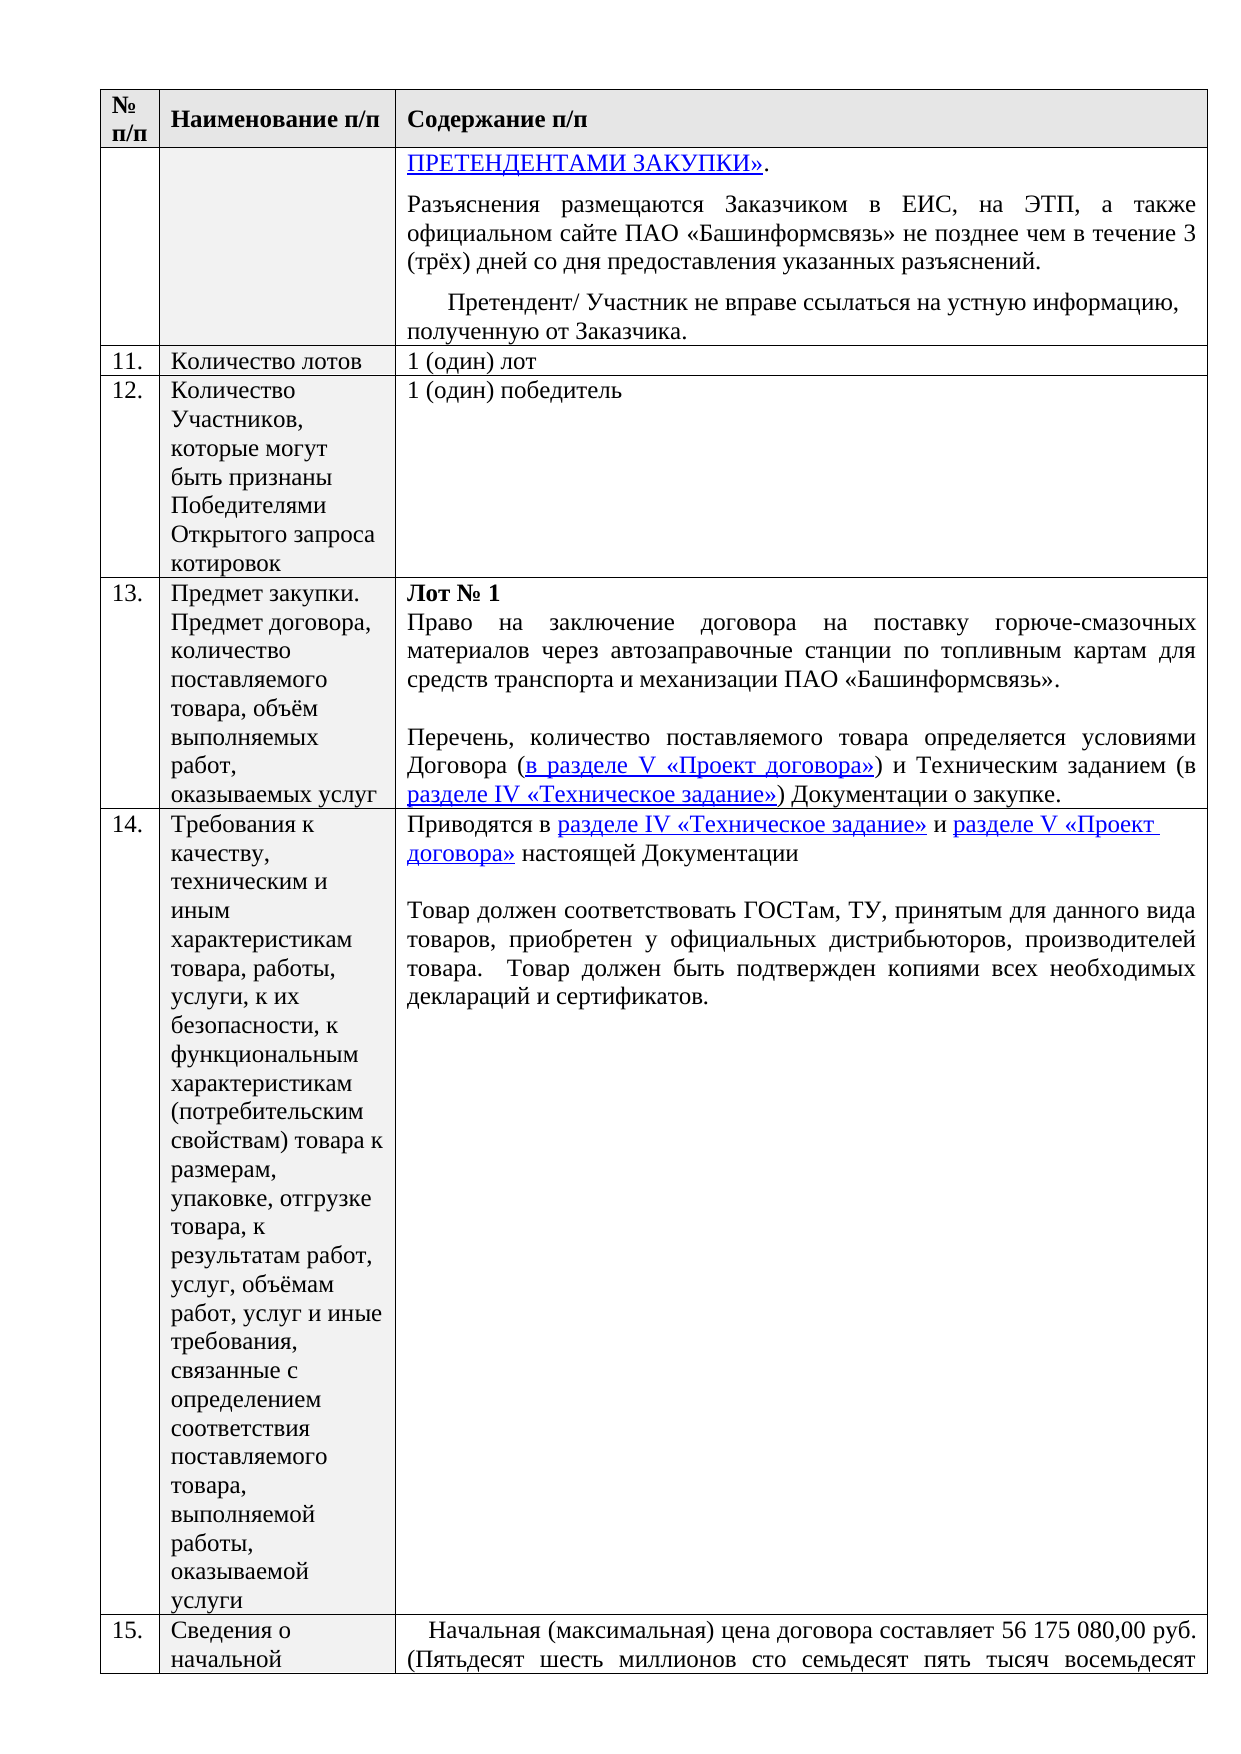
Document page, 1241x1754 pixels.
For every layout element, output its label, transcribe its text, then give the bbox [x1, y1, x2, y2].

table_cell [396, 148, 1207, 345]
table_cell Лот № 1 Право на заключение договора на поставку горюче-смазочных материалов через автозаправочные станции по топливным картам для средств транспорта и механизации ПАО «Башинформсвязь». Перечень, количество поставляемого товара определяется условиями Договора (в разделе V «Проект договора») и Техническим заданием (в разделе IV «Техническое задание») Документации о закупке. [396, 578, 1207, 808]
table_cell [101, 376, 159, 577]
table_cell 1 (один) победитель [396, 376, 1207, 577]
table_header Наименование п/п [160, 90, 395, 147]
table_cell Предмет закупки. Предмет договора, количество поставляемого товара, объём выполняемых работ, оказываемых услуг [160, 578, 395, 808]
table_cell Приводятся в разделе IV «Техническое задание» и разделе V «Проект договора» настоящей Документации Товар должен соответствовать ГОСТам, ТУ, принятым для данного вида товаров, приобретен у официальных дистрибьюторов, производителей товара. Товар должен быть подтвержден копиями всех необходимых деклараций и сертификатов. [396, 809, 1207, 1614]
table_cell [160, 1615, 395, 1672]
table_cell [101, 148, 159, 345]
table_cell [160, 148, 395, 345]
table_cell Требования к качеству, техническим и иным характеристикам товара, работы, услуги, к их безопасности, к функциональным характеристикам (потребительским свойствам) товара к размерам, упаковке, отгрузке товара, к результатам работ, услуг, объёмам работ, услуг и иные требования, связанные с определением соответствия поставляемого товара, выполняемой работы, оказываемой услуги [160, 809, 395, 1614]
table_cell 1 (один) лот [396, 346, 1207, 374]
table_cell [101, 578, 159, 808]
table_cell Количество Участников, которые могут быть признаны Победителями Открытого запроса котировок [160, 376, 395, 577]
table_cell [101, 346, 159, 374]
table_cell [396, 1615, 1207, 1672]
table_header № п/п [101, 90, 159, 147]
table_cell Количество лотов [160, 346, 395, 374]
table_cell [101, 1615, 159, 1672]
table_cell [101, 809, 159, 1614]
table_header Содержание п/п [396, 90, 1207, 147]
